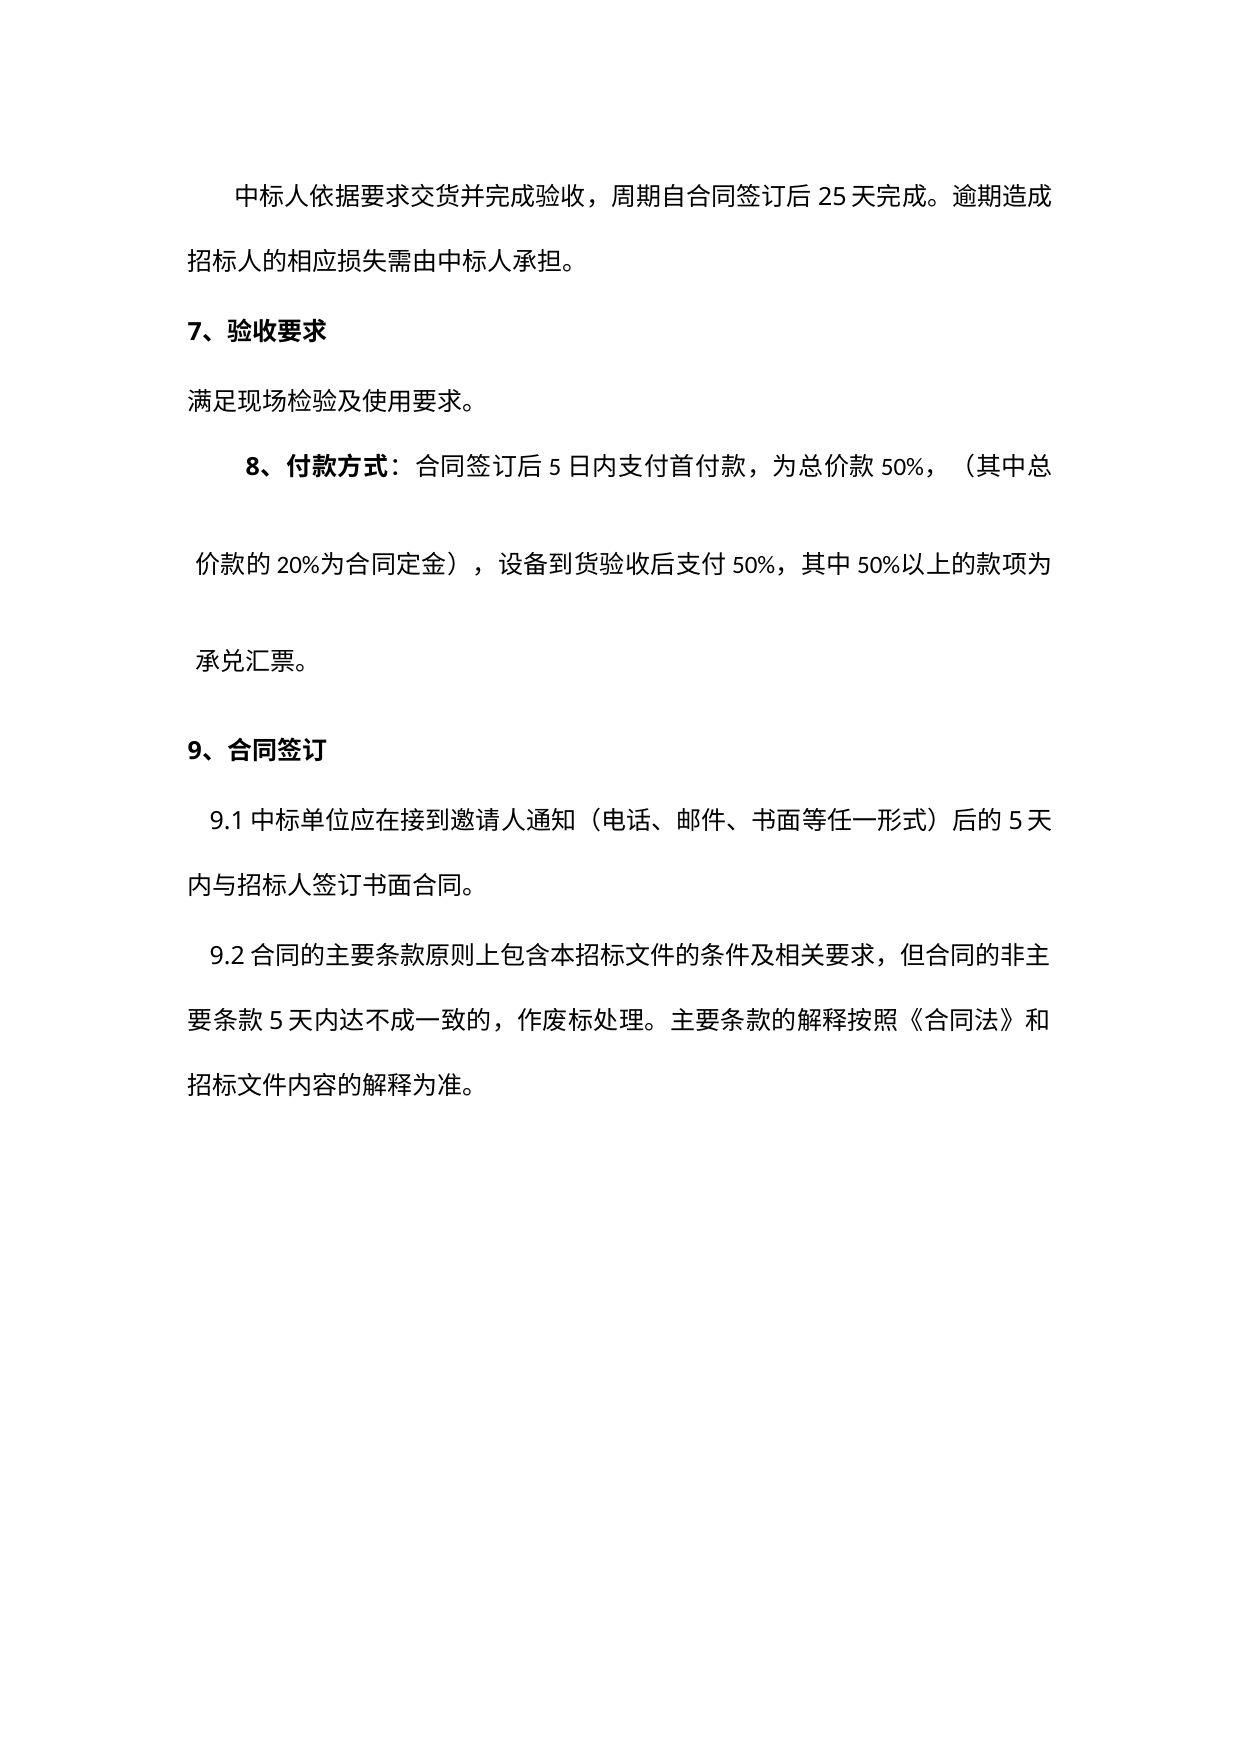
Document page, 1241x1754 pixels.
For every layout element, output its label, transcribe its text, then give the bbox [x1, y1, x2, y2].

text 满足现场检验及使用要求。 [187, 367, 1053, 432]
text 7、验收要求 [187, 297, 1053, 362]
text 9.1中标单位应在接到邀请人通知（电话、邮件、书面等任一形式）后的5天内与招标人签订书面合同。 [187, 786, 1053, 916]
text 9.2合同的主要条款原则上包含本招标文件的条件及相关要求，但合同的非主要条款5天内达不成一致的，作废标处理。主要条款的解释按照《合同法》和招标文件内容的解释为准。 [187, 921, 1053, 1116]
text 9、合同签订 [187, 716, 1053, 781]
text 中标人依据要求交货并完成验收，周期自合同签订后25天完成。逾期造成招标人的相应损失需由中标人承担。 [187, 162, 1053, 292]
text 8、付款方式：合同签订后5日内支付首付款，为总价款50%，（其中总价款的20%为合同定金），设备到货验收后支付50%，其中50%以上的款项为承兑汇票。 [195, 432, 1053, 692]
